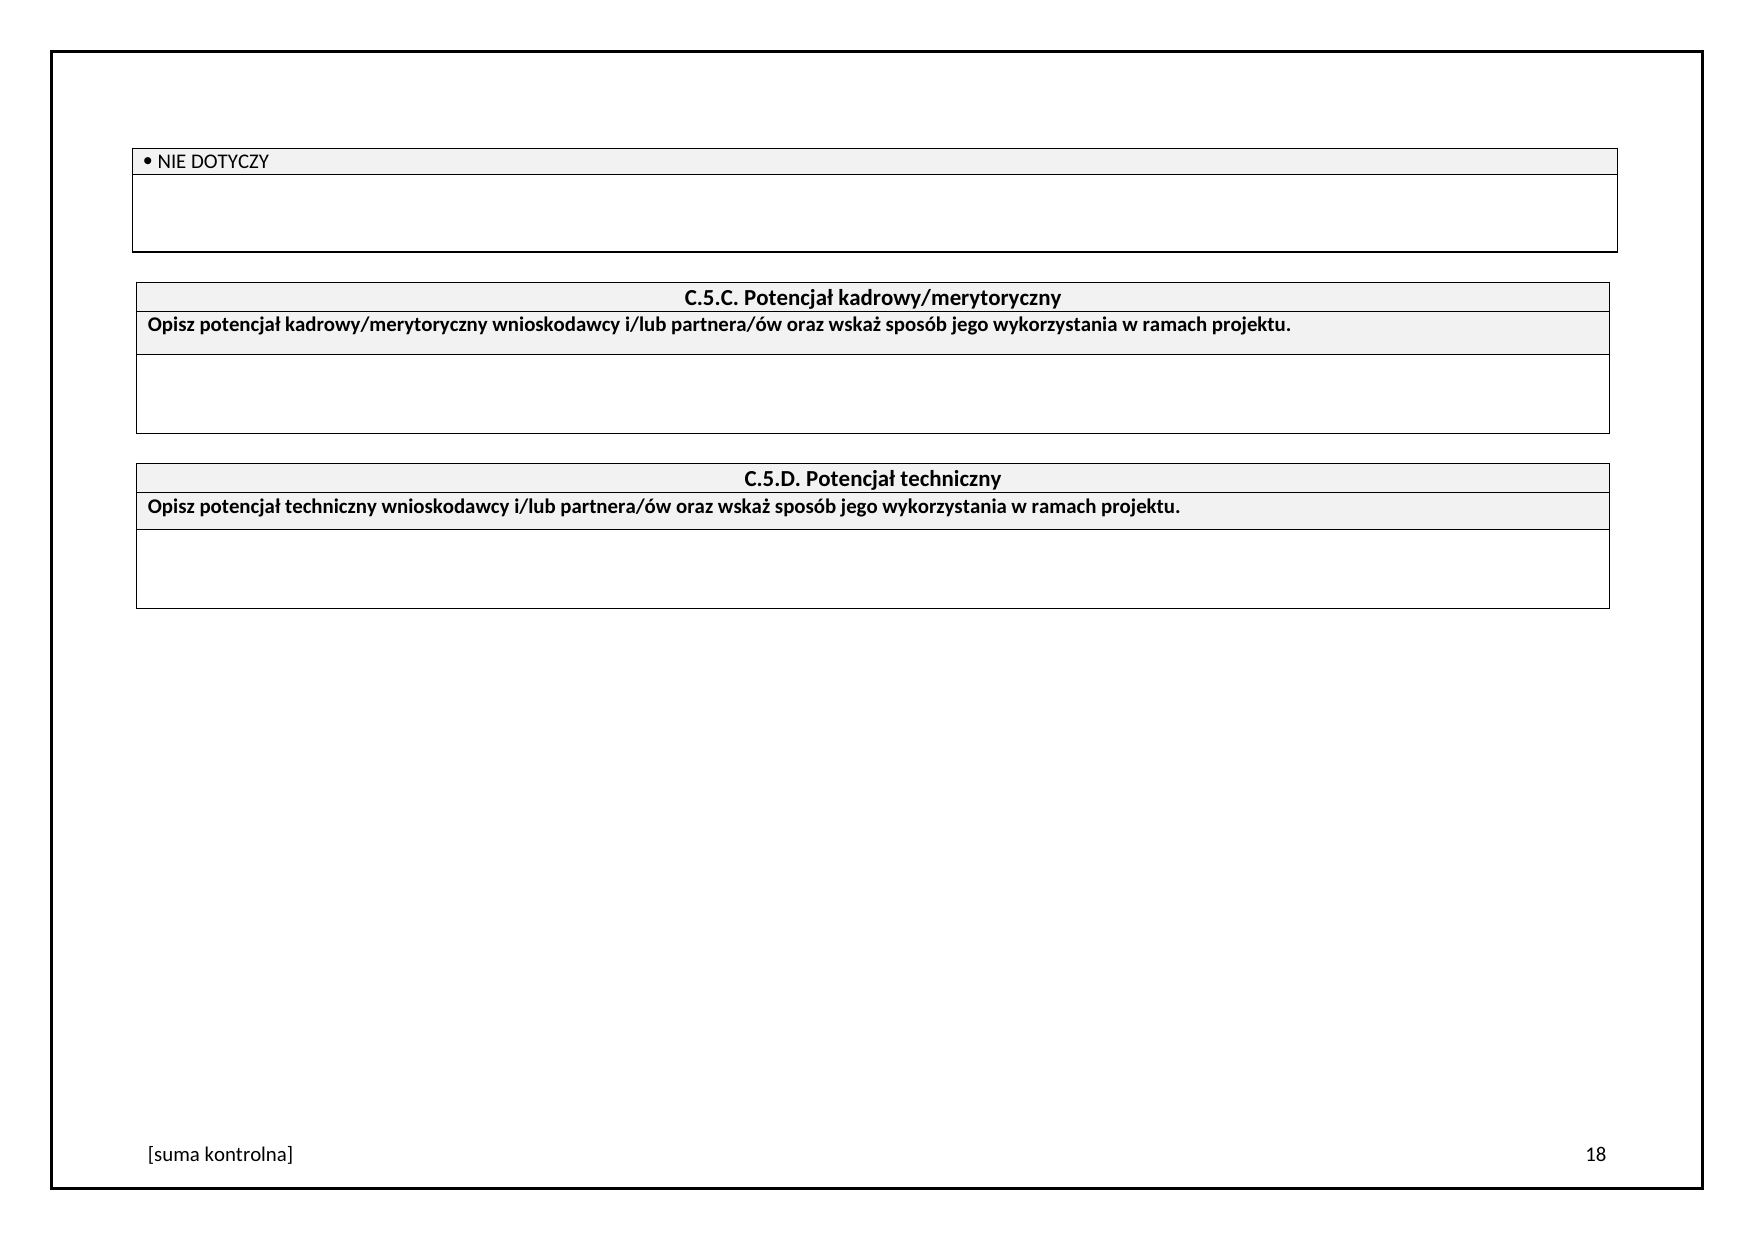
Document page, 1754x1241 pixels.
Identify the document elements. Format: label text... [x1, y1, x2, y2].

table_header C.5.D. Potencjał techniczny [137, 464, 1609, 492]
table_cell [133, 175, 1617, 251]
table_cell Opisz potencjał kadrowy/merytoryczny wnioskodawcy i/lub partnera/ów oraz wskaż sposób jego wykorzystania w ramach projektu. [137, 312, 1609, 354]
table_cell [137, 355, 1609, 433]
table_header C.5.C. Potencjał kadrowy/merytoryczny [137, 283, 1609, 311]
table_cell [137, 530, 1609, 607]
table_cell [133, 149, 1617, 174]
table_cell Opisz potencjał techniczny wnioskodawcy i/lub partnera/ów oraz wskaż sposób jego wykorzystania w ramach projektu. [137, 493, 1609, 529]
